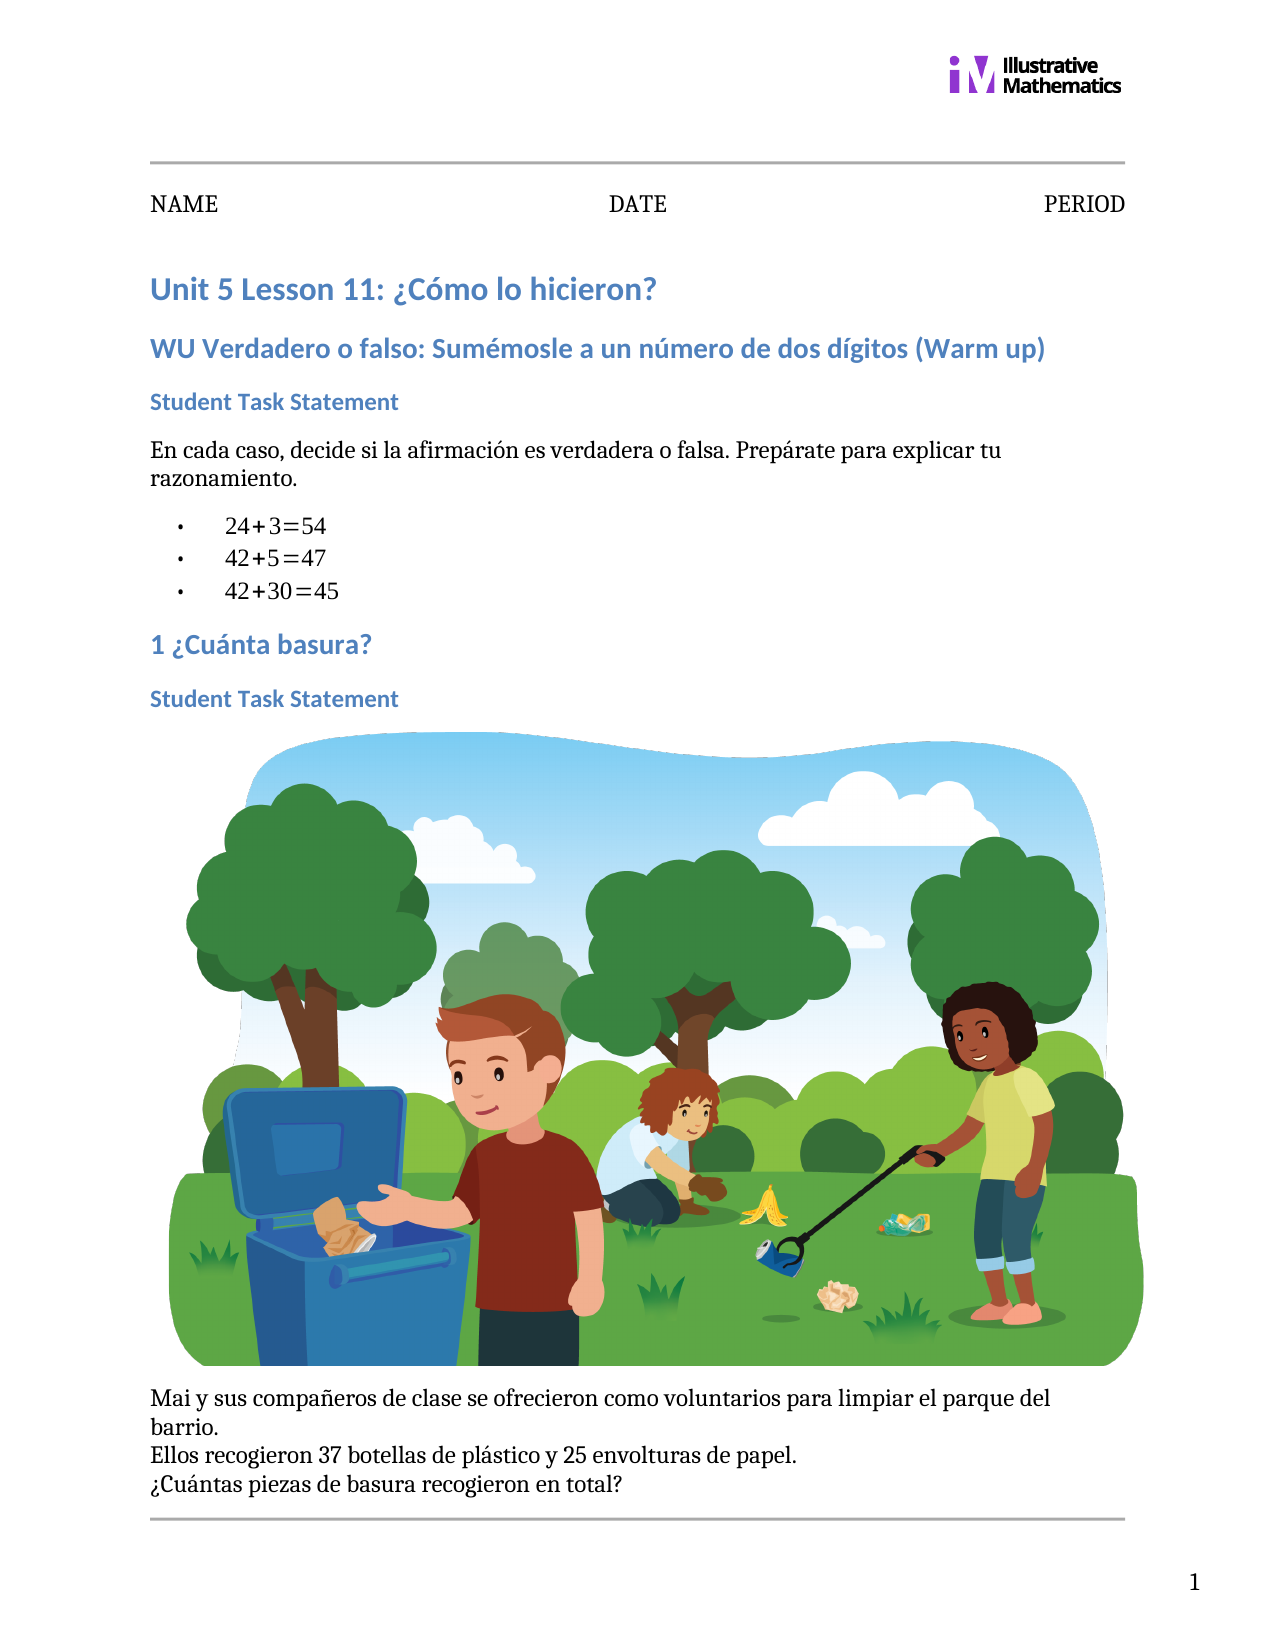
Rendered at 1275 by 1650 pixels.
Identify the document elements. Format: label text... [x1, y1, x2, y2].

subtitle Student Task Statement [150, 386, 1125, 417]
text Mai y sus compañeros de clase se ofrecieron como voluntarios para limpiar el parque del barrio. Ellos recogieron 37 botellas de plástico y 25 envolturas de papel. ¿Cuántas piezas de basura recogieron en total? [150, 1384, 1125, 1499]
picture [949, 55, 1121, 93]
text En cada caso, decide si la afirmación es verdadera o falsa. Prepárate para explicar tu razonamiento. [150, 436, 1125, 493]
subtitle Student Task Statement [150, 683, 1125, 713]
subtitle Unit 5 Lesson 11: ¿Cómo lo hicieron? [150, 268, 1125, 309]
subtitle WU Verdadero o falso: Sumémosle a un número de dos dígitos (Warm up) [150, 330, 1125, 366]
subtitle 1 ¿Cuánta basura? [150, 626, 1125, 662]
picture [168, 732, 1144, 1366]
